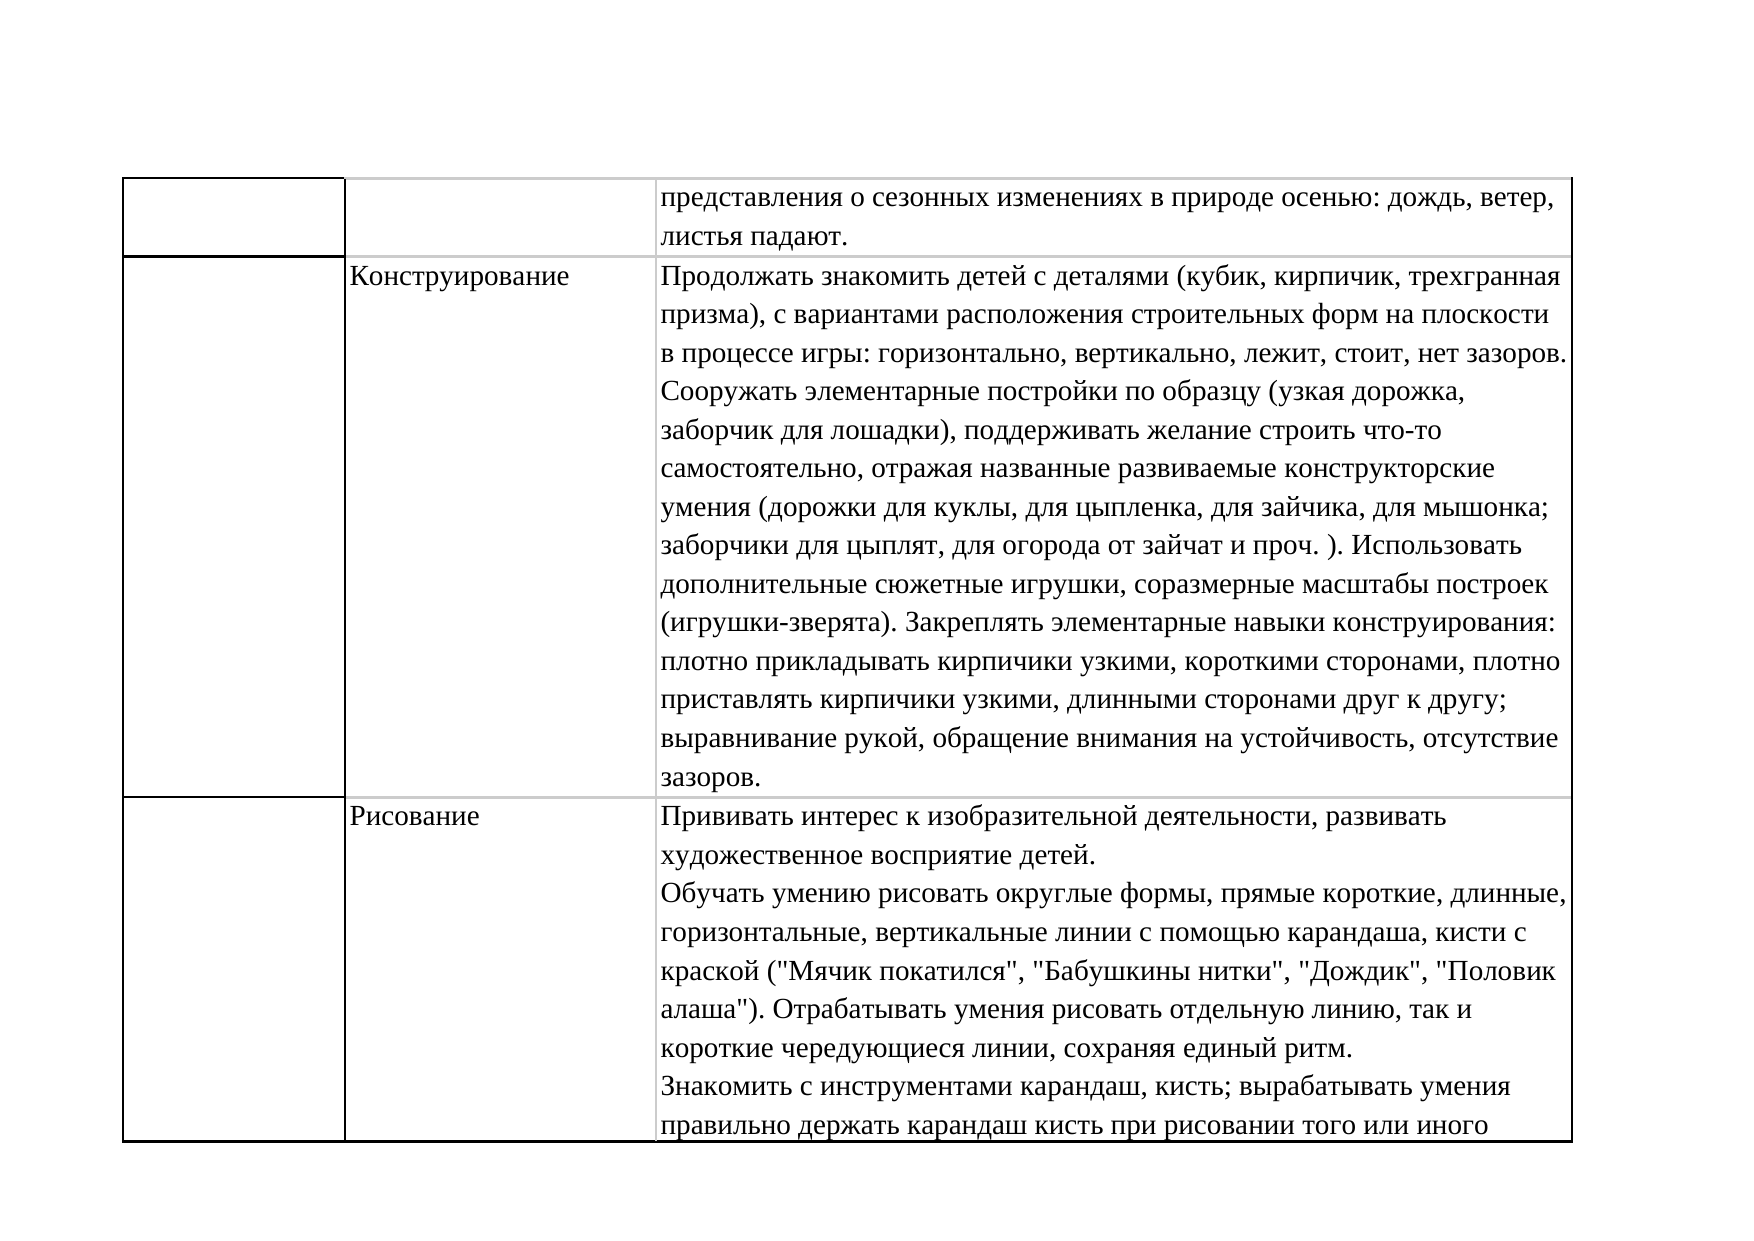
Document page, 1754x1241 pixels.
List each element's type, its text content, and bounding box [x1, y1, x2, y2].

table_cell Рисование [346, 799, 655, 1140]
table_cell [124, 179, 344, 255]
table_cell [124, 798, 344, 1140]
table_cell [124, 258, 344, 796]
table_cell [346, 180, 655, 255]
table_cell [657, 180, 1571, 255]
table_cell Продолжать знакомить детей с деталями (кубик, кирпичик, трехгранная призма), с вариантами расположения строительных форм на плоскости в процессе игры: горизонтально, вертикально, лежит, стоит, нет зазоров. Сооружать элементарные постройки по образцу (узкая дорожка, заборчик для лошадки), поддерживать желание строить что-то самостоятельно, отражая названные развиваемые конструкторские умения (дорожки для куклы, для цыпленка, для зайчика, для мышонка; заборчики для цыплят, для огорода от зайчат и проч. ). Использовать дополнительные сюжетные игрушки, соразмерные масштабы построек (игрушки-зверята). Закреплять элементарные навыки конструирования: плотно прикладывать кирпичики узкими, короткими сторонами, плотно приставлять кирпичики узкими, длинными сторонами друг к другу; выравнивание рукой, обращение внимания на устойчивость, отсутствие зазоров. [657, 258, 1571, 796]
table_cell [657, 799, 1571, 1140]
table_cell Конструирование [346, 258, 655, 796]
